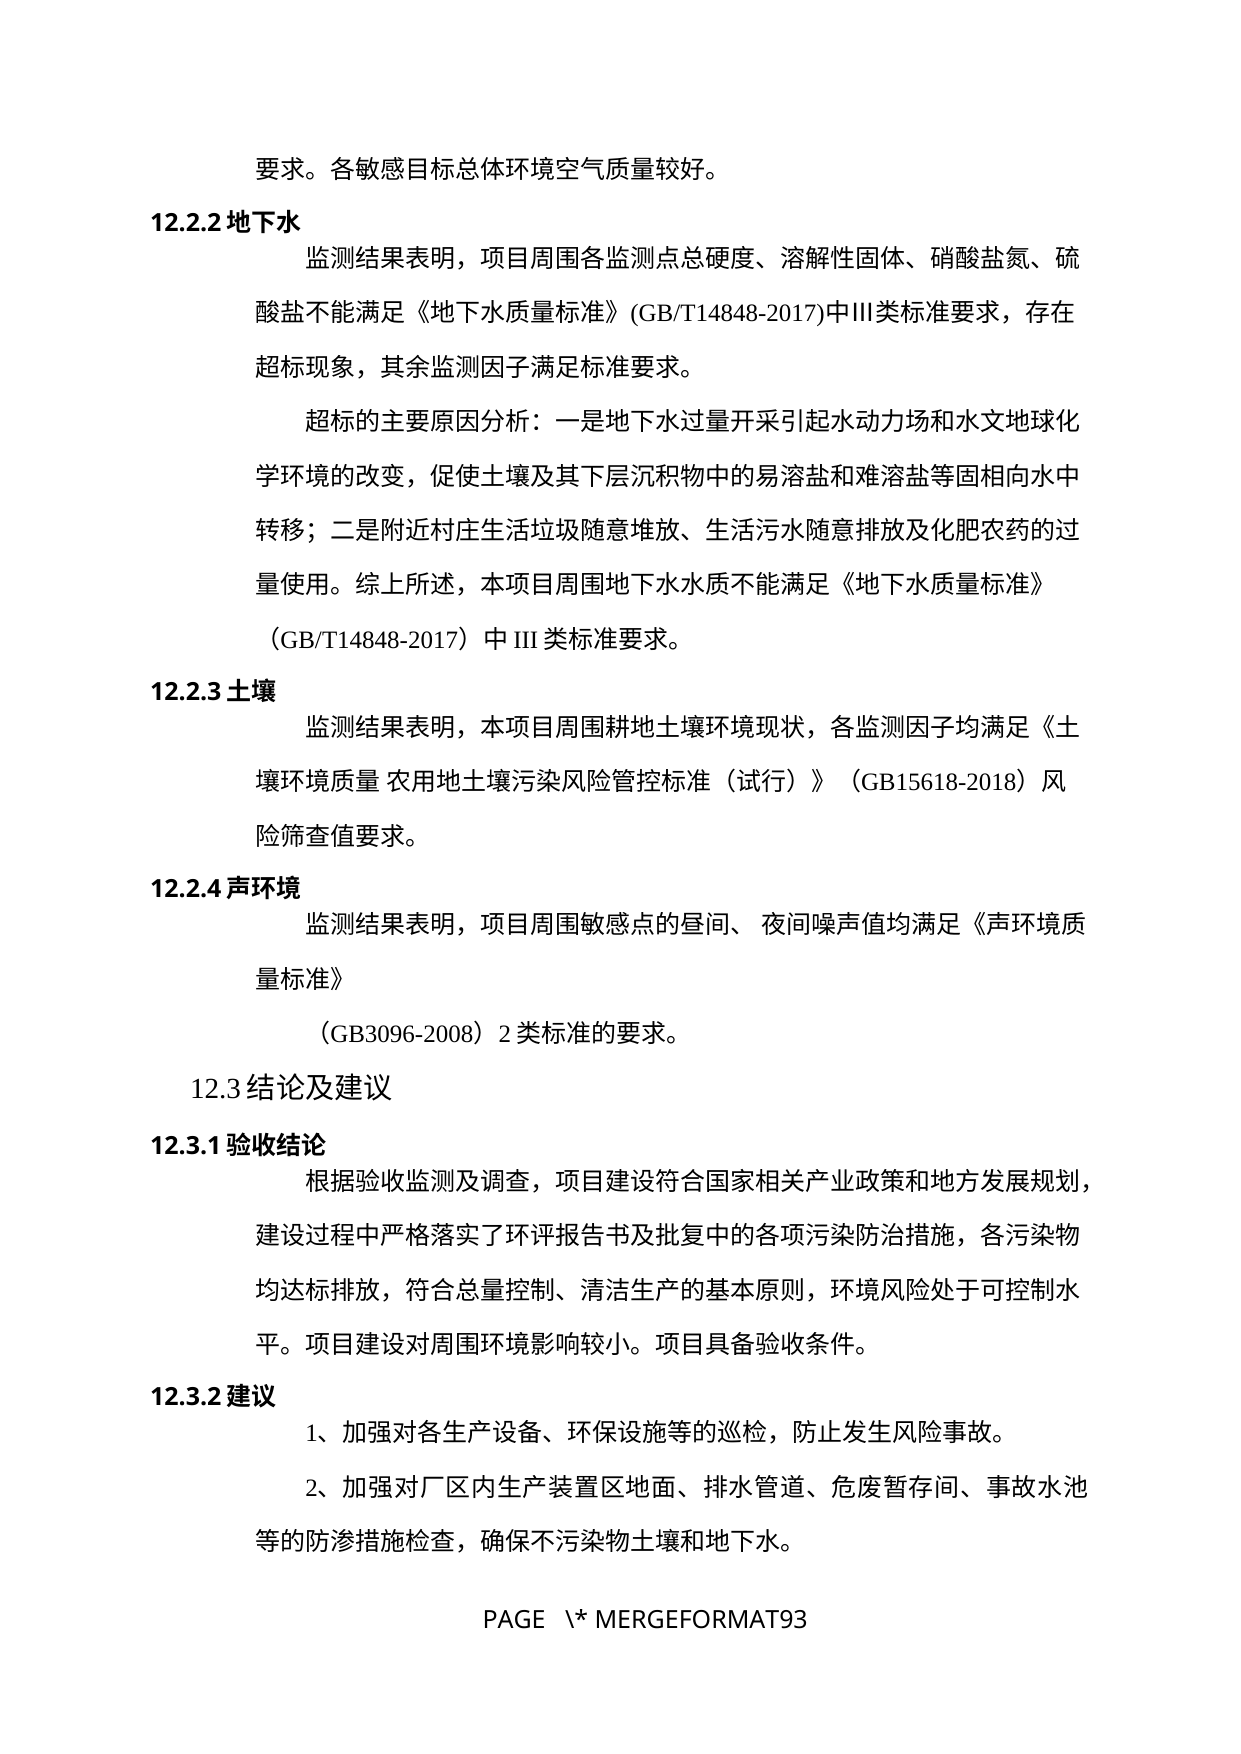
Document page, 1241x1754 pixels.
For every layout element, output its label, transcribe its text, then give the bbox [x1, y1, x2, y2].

subtitle 12.2.4声环境 [150, 871, 1090, 905]
list 加强对各生产设备、环保设施等的巡检，防止发生风险事故。 [255, 1413, 1090, 1449]
subtitle 12.3.2建议 [150, 1379, 1090, 1413]
text 超标的主要原因分析：一是地下水过量开采引起水动力场和水文地球化学环境的改变，促使土壤及其下层沉积物中的易溶盐和难溶盐等固相向水中转移；二是附近村庄生活垃圾随意堆放、生活污水随意排放及化肥农药的过量使用。综上所述，本项目周围地下水水质不能满足《地下水质量标准》（GB/T14848-2017）中III类标准要求。 [255, 402, 1090, 655]
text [255, 150, 1090, 186]
text 监测结果表明，项目周围各监测点总硬度、溶解性固体、硝酸盐氮、硫酸盐不能满足《地下水质量标准》(GB/T14848-2017)中Ⅲ类标准要求，存在超标现象，其余监测因子满足标准要求。 [255, 238, 1090, 383]
subtitle 12.2.3土壤 [150, 673, 1090, 707]
subtitle 12.2.2地下水 [150, 204, 1090, 238]
text 根据验收监测及调查，项目建设符合国家相关产业政策和地方发展规划，建设过程中严格落实了环评报告书及批复中的各项污染防治措施，各污染物均达标排放，符合总量控制、清洁生产的基本原则，环境风险处于可控制水平。项目建设对周围环境影响较小。项目具备验收条件。 [255, 1161, 1090, 1361]
text （GB3096-2008）2类标准的要求。 [255, 1013, 1090, 1050]
list 加强对厂区内生产装置区地面、排水管道、危废暂存间、事故水池等的防渗措施检查，确保不污染物土壤和地下水。 [255, 1467, 1090, 1558]
text 监测结果表明，本项目周围耕地土壤环境现状，各监测因子均满足《土壤环境质量 农用地土壤污染风险管控标准（试行）》（GB15618-2018）风险筛查值要求。 [255, 707, 1090, 852]
text 监测结果表明，项目周围敏感点的昼间、 夜间噪声值均满足《声环境质量标准》 [255, 905, 1090, 995]
subtitle 12.3.1验收结论 [150, 1127, 1090, 1161]
subtitle 12.3结论及建议 [190, 1068, 1090, 1107]
